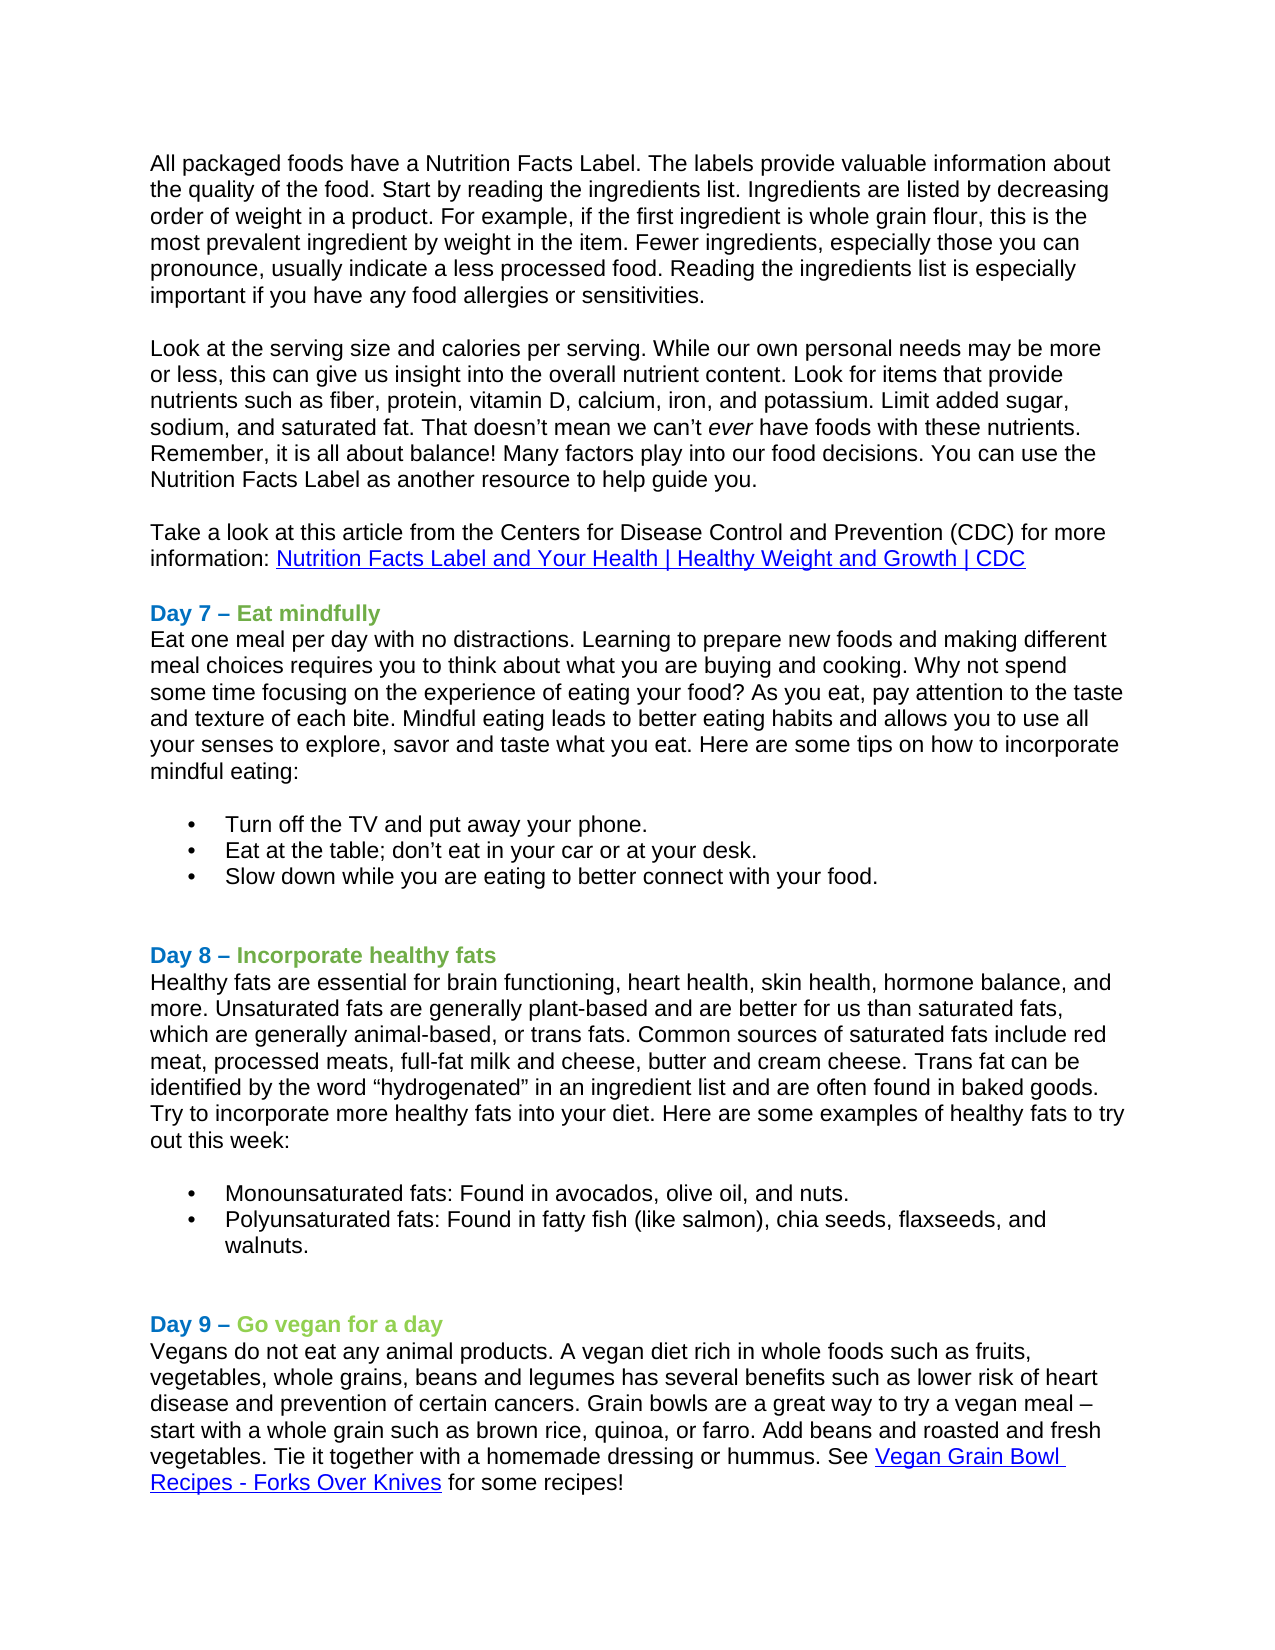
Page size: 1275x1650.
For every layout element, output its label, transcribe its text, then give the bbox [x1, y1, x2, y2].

text Healthy fats are essential for brain functioning, heart health, skin health, hormone balance, and more. Unsaturated fats are generally plant-based and are better for us than saturated fats, which are generally animal-based, or trans fats. Common sources of saturated fats include red meat, processed meats, full-fat milk and cheese, butter and cream cheese. Trans fat can be identified by the word “hydrogenated” in an ingredient list and are often found in baked goods. Try to incorporate more healthy fats into your diet. Here are some examples of healthy fats to try out this week: [150, 969, 1125, 1153]
text Eat one meal per day with no distractions. Learning to prepare new foods and making different meal choices requires you to think about what you are buying and cooking. Why not spend some time focusing on the experience of eating your food? As you eat, pay attention to the taste and texture of each bite. Mindful eating leads to better eating habits and allows you to use all your senses to explore, savor and taste what you eat. Here are some tips on how to incorporate mindful eating: [150, 626, 1125, 784]
text Day 7 – Eat mindfully [150, 600, 1125, 626]
text Look at the serving size and calories per serving. While our own personal needs may be more or less, this can give us insight into the overall nutrient content. Look for items that provide nutrients such as fiber, protein, vitamin D, calcium, iron, and potassium. Limit added sugar, sodium, and saturated fat. That doesn’t mean we can’t ever have foods with these nutrients. Remember, it is all about balance! Many factors play into our food decisions. You can use the Nutrition Facts Label as another resource to help guide you. [150, 334, 1125, 493]
text Vegans do not eat any animal products. A vegan diet rich in whole foods such as fruits, vegetables, whole grains, beans and legumes has several benefits such as lower risk of heart disease and prevention of certain cancers. Grain bowls are a great way to try a vegan meal – start with a whole grain such as brown rice, quinoa, or farro. Add beans and roasted and fresh vegetables. Tie it together with a homemade dressing or hummus. See Vegan Grain Bowl Recipes - Forks Over Knives for some recipes! [150, 1338, 1125, 1496]
list Monounsaturated fats: Found in avocados, olive oil, and nuts. [187, 1179, 1125, 1206]
text Day 9 – Go vegan for a day [150, 1311, 1125, 1338]
list Turn off the TV and put away your phone. [187, 811, 1125, 837]
text Take a look at this article from the Centers for Disease Control and Prevention (CDC) for more information: Nutrition Facts Label and Your Health | Healthy Weight and Growth | CDC [150, 519, 1125, 572]
text Day 8 – Incorporate healthy fats [150, 942, 1125, 969]
list Eat at the table; don’t eat in your car or at your desk. [187, 837, 1125, 863]
list Polyunsaturated fats: Found in fatty fish (like salmon), chia seeds, flaxseeds, and walnuts. [187, 1206, 1125, 1258]
list Slow down while you are eating to better connect with your food. [187, 863, 1125, 889]
text All packaged foods have a Nutrition Facts Label. The labels provide valuable information about the quality of the food. Start by reading the ingredients list. Ingredients are listed by decreasing order of weight in a product. For example, if the first ingredient is whole grain flour, this is the most prevalent ingredient by weight in the item. Fewer ingredients, especially those you can pronounce, usually indicate a less processed food. Reading the ingredients list is especially important if you have any food allergies or sensitivities. [150, 150, 1125, 308]
